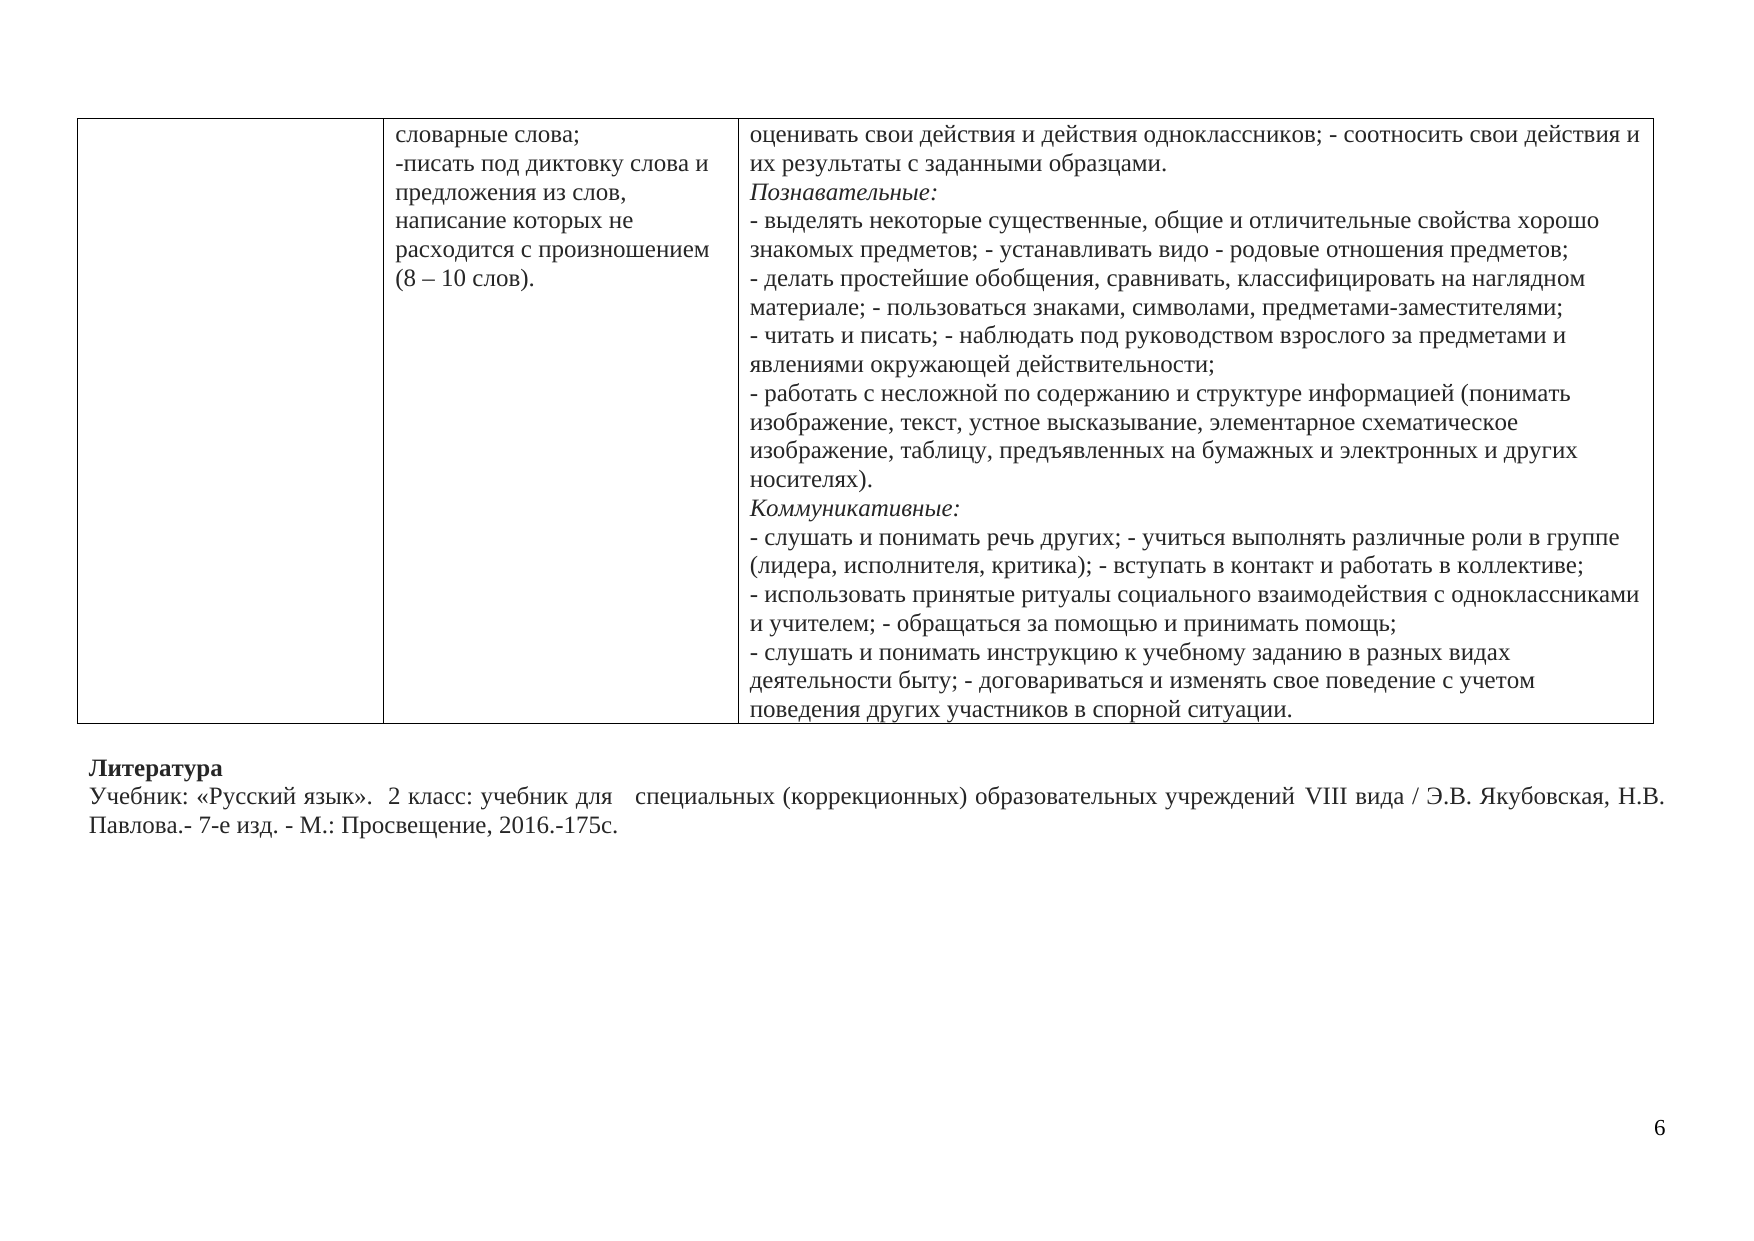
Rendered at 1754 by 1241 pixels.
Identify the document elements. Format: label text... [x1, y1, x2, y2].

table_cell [739, 119, 1653, 723]
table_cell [78, 119, 383, 723]
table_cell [384, 119, 738, 723]
text Литература [89, 753, 1665, 781]
text Учебник: «Русский язык». 2 класс: учебник для специальных (коррекционных) образовательных учреждений VIII вида / Э.В. Якубовская, Н.В. Павлова.- 7-е изд. - М.: Просвещение, 2016.-175с. [89, 781, 1665, 839]
